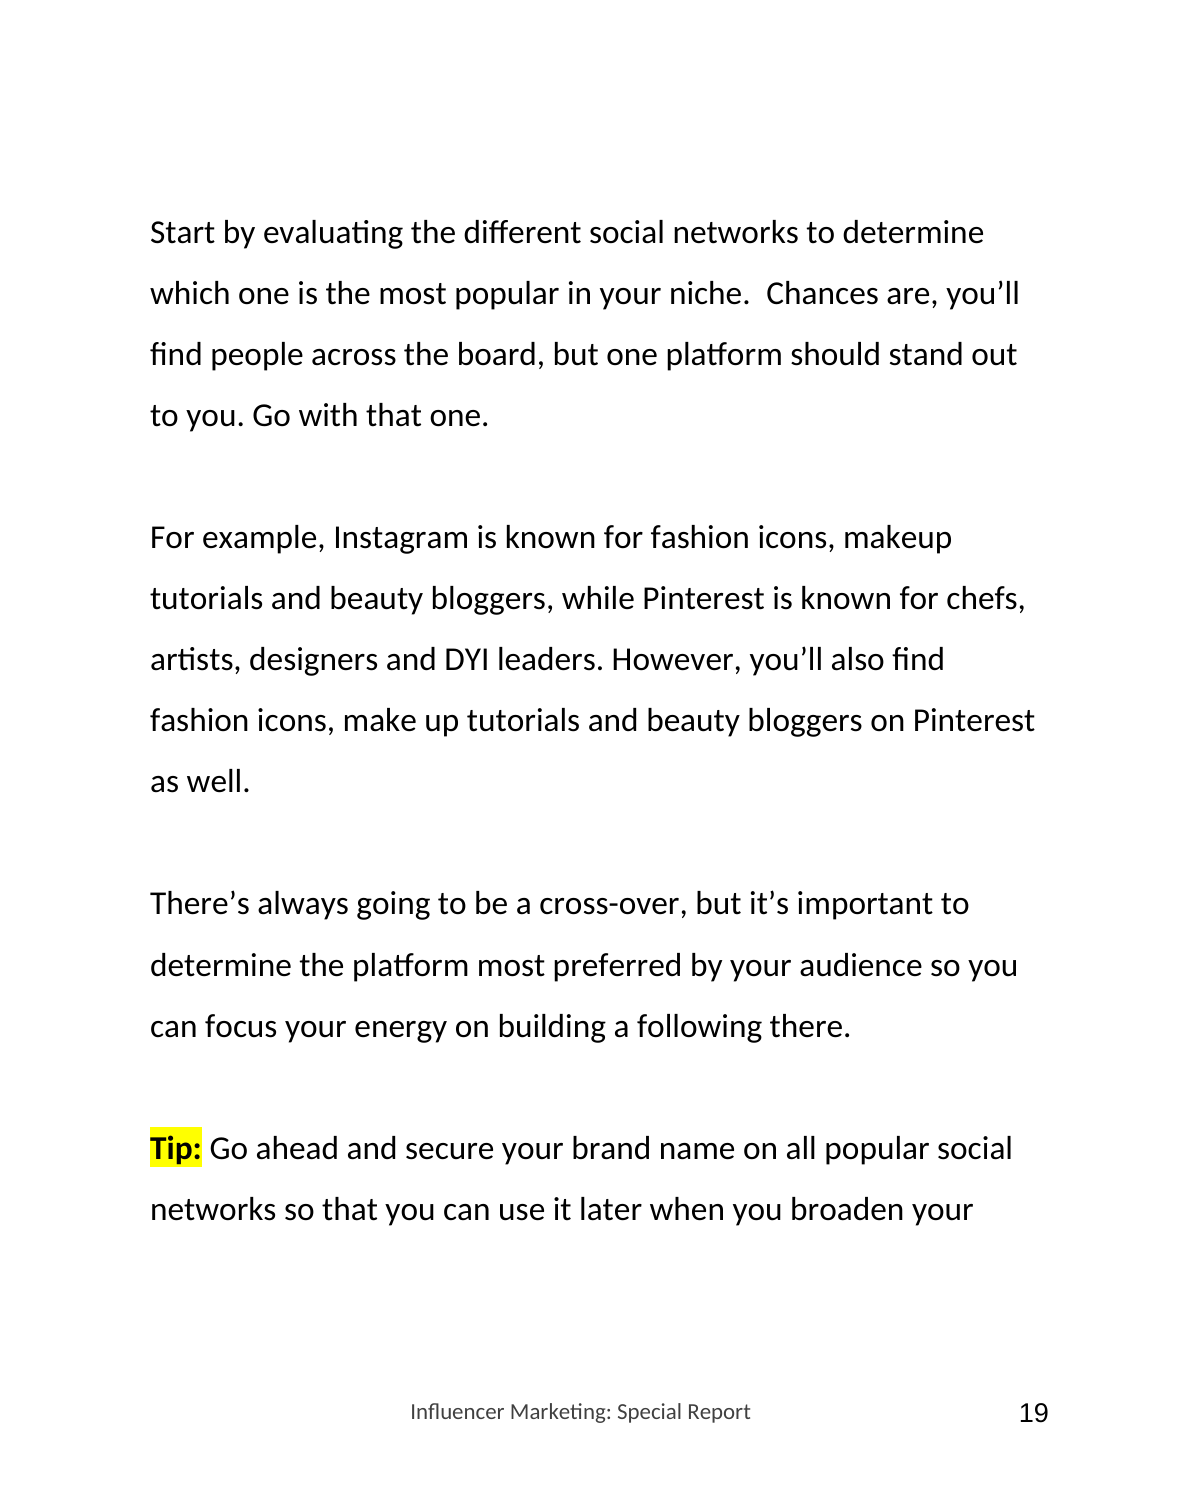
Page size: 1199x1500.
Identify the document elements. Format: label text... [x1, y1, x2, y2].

text For example, Instagram is known for fashion icons, makeup tutorials and beauty bloggers, while Pinterest is known for chefs, artists, designers and DYI leaders. However, you’ll also find fashion icons, make up tutorials and beauty bloggers on Pinterest as well. [150, 455, 1049, 801]
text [150, 1127, 1049, 1228]
text There’s always going to be a cross-over, but it’s important to determine the platform most preferred by your audience so you can focus your energy on building a following there. [150, 882, 1049, 1045]
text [150, 150, 1049, 435]
